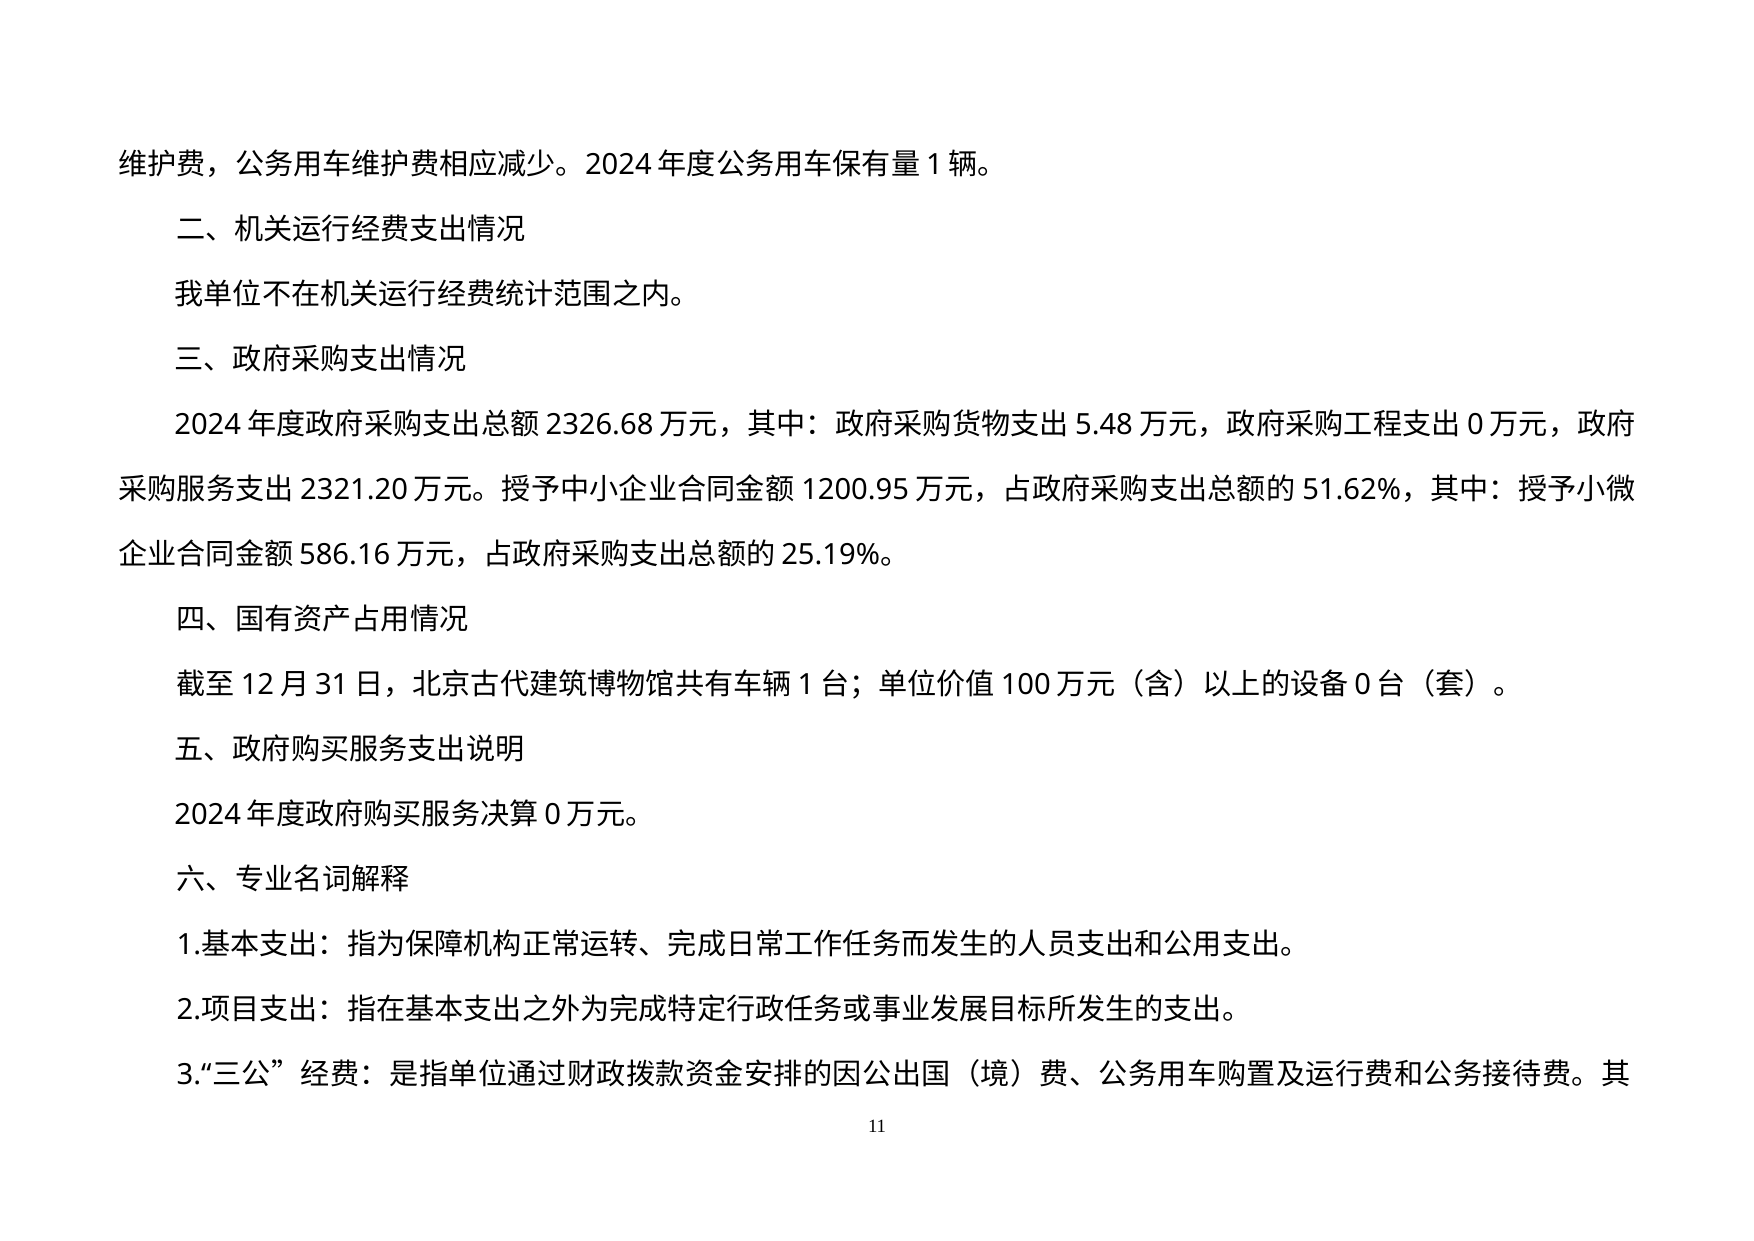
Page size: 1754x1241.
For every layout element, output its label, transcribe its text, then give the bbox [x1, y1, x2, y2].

text 三、政府采购支出情况 [174, 324, 1636, 389]
text 2024年度政府购买服务决算0万元。 [118, 779, 1636, 844]
text 1.基本支出：指为保障机构正常运转、完成日常工作任务而发生的人员支出和公用支出。 [118, 909, 1636, 974]
text 我单位不在机关运行经费统计范围之内。 [174, 259, 1636, 324]
text 六、专业名词解释 [118, 844, 1636, 909]
text 四、国有资产占用情况 [118, 584, 1636, 649]
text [118, 1039, 1636, 1104]
text 五、政府购买服务支出说明 [118, 714, 1636, 779]
text 二、机关运行经费支出情况 [118, 194, 1636, 259]
text 截至12月31日，北京古代建筑博物馆共有车辆1台；单位价值100万元（含）以上的设备0台（套）。 [118, 649, 1636, 714]
text 2024年度政府采购支出总额2326.68万元，其中：政府采购货物支出5.48万元，政府采购工程支出0万元，政府采购服务支出2321.20万元。授予中小企业合同金额1200.95万元，占政府采购支出总额的51.62%，其中：授予小微企业合同金额586.16万元，占政府采购支出总额的25.19%。 [118, 389, 1636, 584]
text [118, 129, 1636, 194]
text 2.项目支出：指在基本支出之外为完成特定行政任务或事业发展目标所发生的支出。 [118, 974, 1636, 1039]
